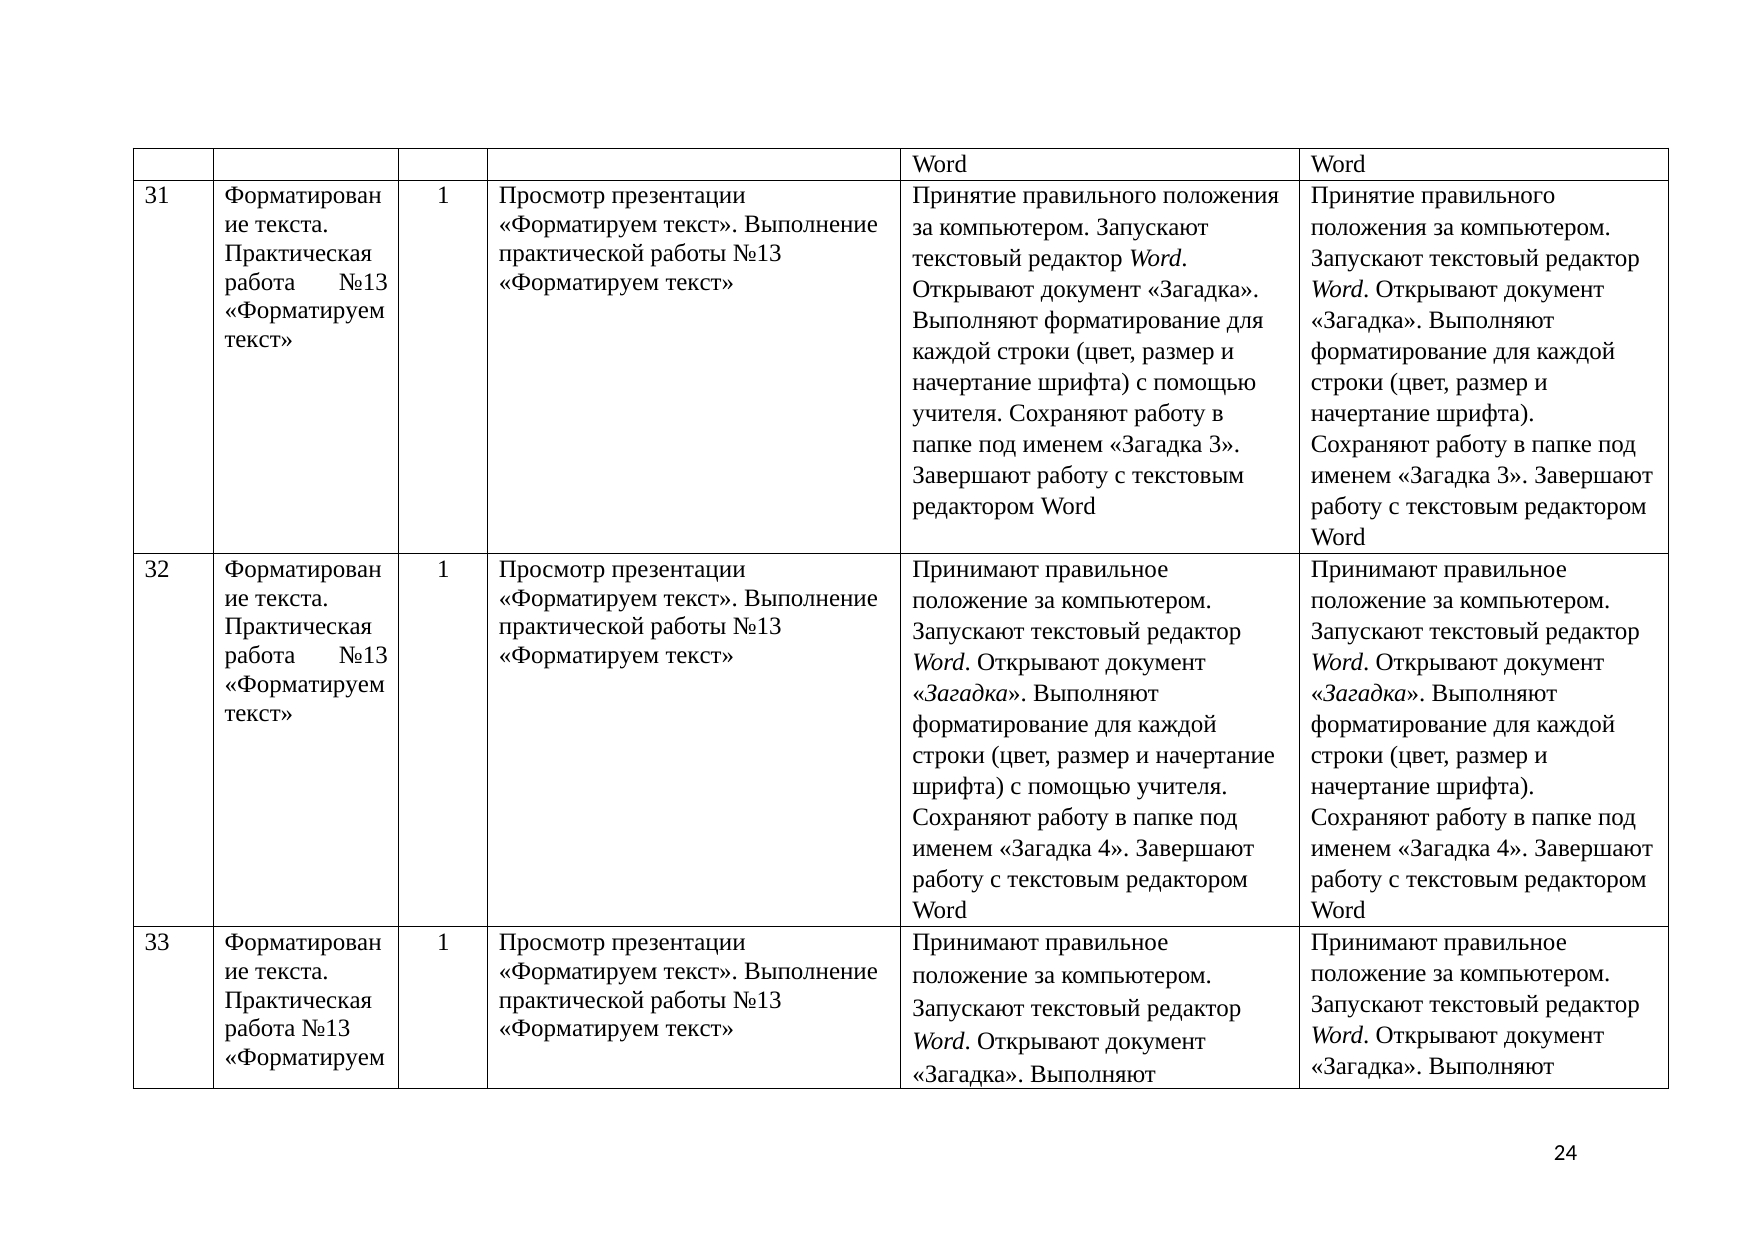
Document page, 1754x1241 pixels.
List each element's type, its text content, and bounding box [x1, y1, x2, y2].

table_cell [488, 927, 900, 1088]
table_cell Форматирование текста. Практическая работа №13 «Форматируем текст» [214, 554, 398, 926]
table_cell 31 [134, 181, 213, 553]
table_cell Просмотр презентации «Форматируем текст». Выполнение практической работы №13 «Форматируем текст» [488, 181, 900, 553]
table_cell 32 [134, 554, 213, 926]
table_cell 33 [134, 927, 213, 1088]
table_cell 1 [399, 927, 487, 1088]
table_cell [214, 149, 398, 179]
table_cell Просмотр презентации «Форматируем текст». Выполнение практической работы №13 «Форматируем текст» [488, 554, 900, 926]
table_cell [901, 927, 1299, 1088]
table_cell 1 [399, 149, 487, 179]
table_cell 1 [399, 181, 487, 553]
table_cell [901, 149, 1299, 179]
table_cell Принятие правильного положения за компьютером. Запускают текстовый редактор Word. Открывают документ «Загадка». Выполняют форматирование для каждой строки (цвет, размер и начертание шрифта) с помощью учителя. Сохраняют работу в папке под именем «Загадка 3». Завершают работу с текстовым редактором Word [901, 181, 1299, 553]
table_cell 1 [399, 554, 487, 926]
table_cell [214, 927, 398, 1088]
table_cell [1300, 927, 1668, 1088]
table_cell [1300, 149, 1668, 179]
table_cell Принимают правильное положение за компьютером. Запускают текстовый редактор Word. Открывают документ «Загадка». Выполняют форматирование для каждой строки (цвет, размер и начертание шрифта). Сохраняют работу в папке под именем «Загадка 4». Завершают работу с текстовым редактором Word [1300, 554, 1668, 926]
table_cell Принимают правильное положение за компьютером. Запускают текстовый редактор Word. Открывают документ «Загадка». Выполняют форматирование для каждой строки (цвет, размер и начертание шрифта) с помощью учителя. Сохраняют работу в папке под именем «Загадка 4». Завершают работу с текстовым редактором Word [901, 554, 1299, 926]
table_cell Принятие правильного положения за компьютером. Запускают текстовый редактор Word. Открывают документ «Загадка». Выполняют форматирование для каждой строки (цвет, размер и начертание шрифта). Сохраняют работу в папке под именем «Загадка 3». Завершают работу с текстовым редактором Word [1300, 181, 1668, 553]
table_cell Форматирование текста. Практическая работа №13 «Форматируем текст» [214, 181, 398, 553]
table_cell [488, 149, 900, 179]
table_cell 30 [134, 149, 213, 179]
